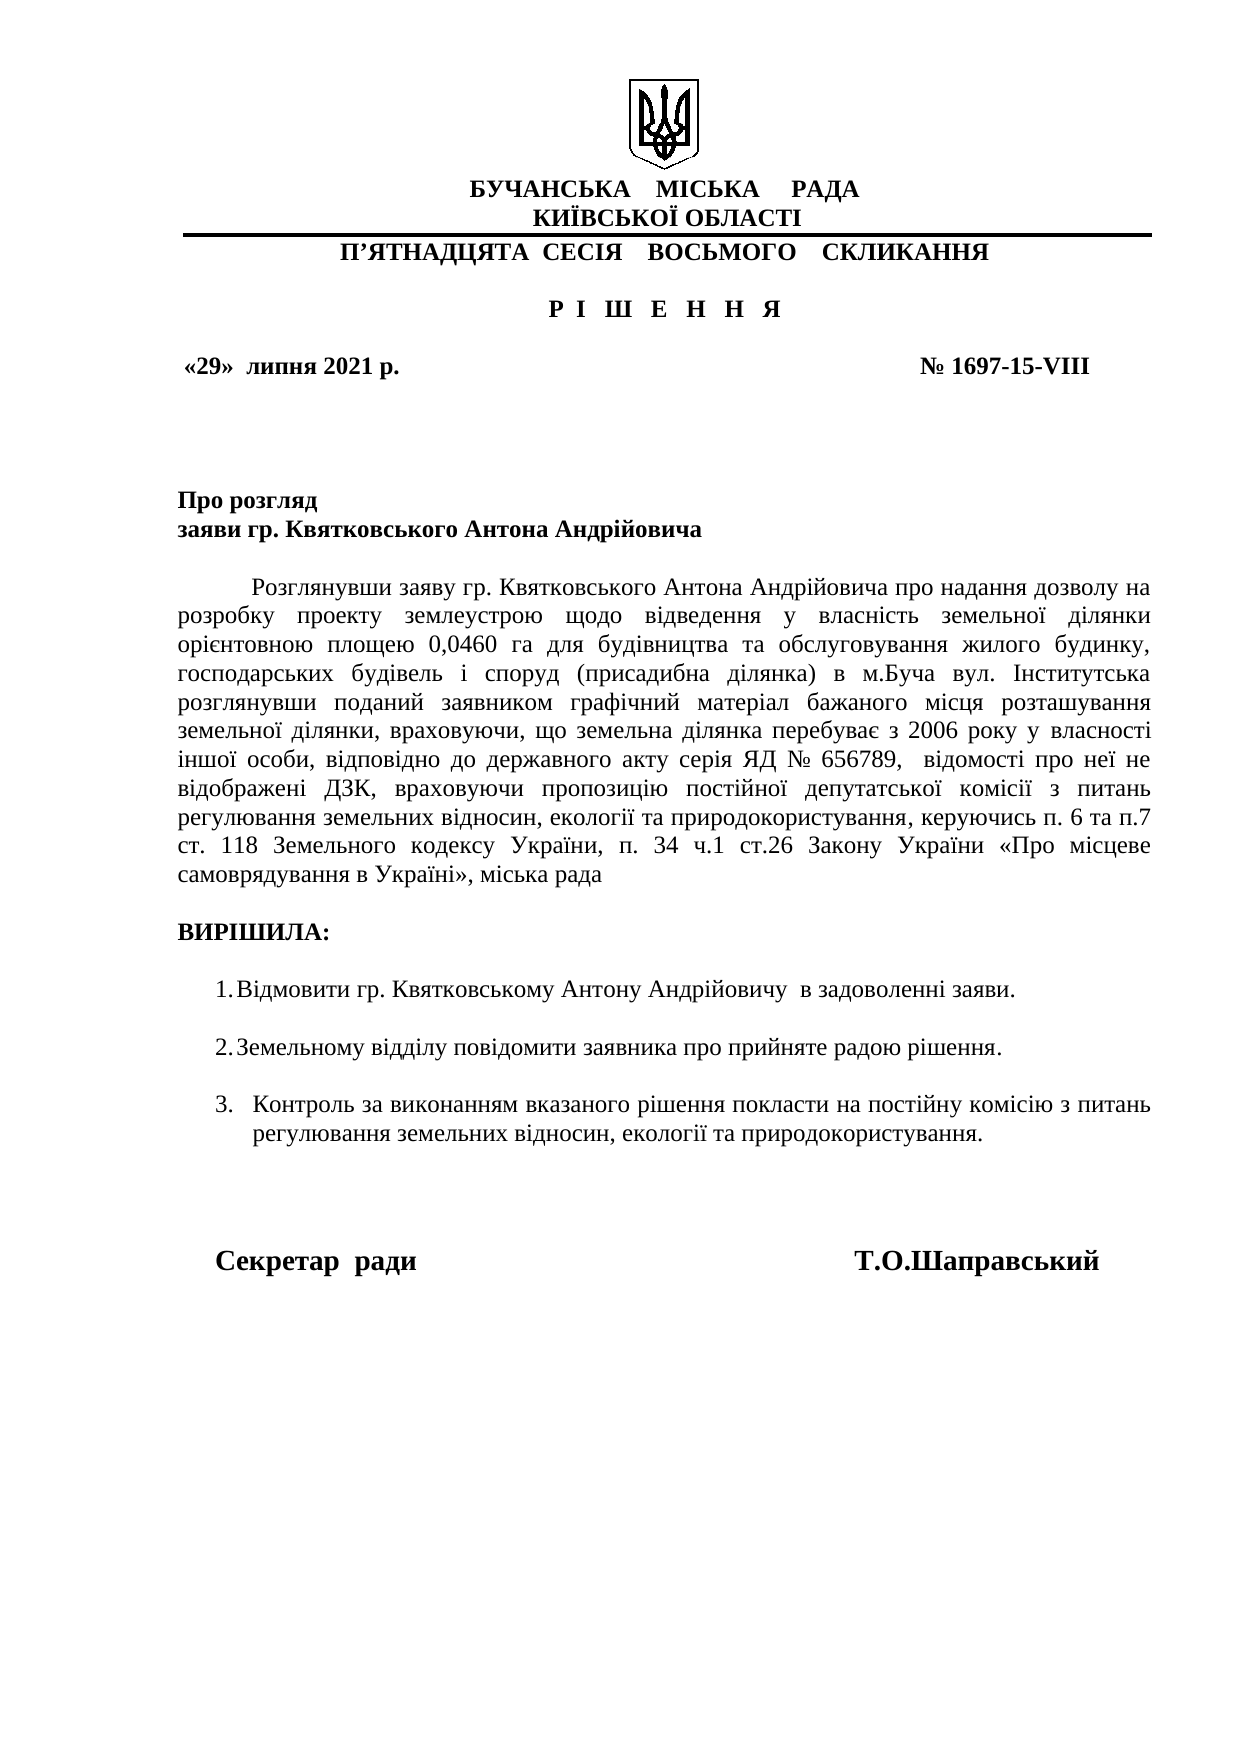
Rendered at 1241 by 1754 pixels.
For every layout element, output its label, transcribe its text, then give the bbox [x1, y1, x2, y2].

text ВИРІШИЛА: [177, 917, 1152, 946]
text П’ЯТНАДЦЯТА СЕСІЯ ВОСЬМОГО СКЛИКАННЯ [177, 237, 1152, 265]
list Контроль за виконанням вказаного рішення покласти на постійну комісію з питань регулювання земельних відносин, екології та природокористування. [215, 1089, 1152, 1147]
text КИЇВСЬКОЇ ОБЛАСТІ [183, 203, 1152, 233]
text БУЧАНСЬКА МІСЬКА РАДА [177, 174, 1152, 203]
text «29» липня 2021 р. № 1697-15-VIIІ [177, 351, 1152, 379]
text Про розгляд [177, 486, 1152, 514]
text Розглянувши заяву гр. Квятковського Антона Андрійовича про надання дозволу на розробку проекту землеустрою щодо відведення у власність земельної ділянки орієнтовною площею 0,0460 га для будівництва та обслуговування жилого будинку, господарських будівель і споруд (присадибна ділянка) в м.Буча вул. Інститутська розглянувши поданий заявником графічний матеріал бажаного місця розташування земельної ділянки, враховуючи, що земельна ділянка перебуває з 2006 року у власності іншої особи, відповідно до державного акту серія ЯД № 656789, відомості про неї не відображені ДЗК, враховуючи пропозицію постійної депутатської комісії з питань регулювання земельних відносин, екології та природокористування, керуючись п. 6 та п.7 ст. 118 Земельного кодексу України, п. 34 ч.1 ст.26 Закону України «Про місцеве самоврядування в Україні», міська рада [177, 572, 1152, 888]
list Земельному відділу повідомити заявника про прийняте радою рішення. [215, 1032, 1152, 1061]
text Секретар ради Т.О.Шаправський [215, 1243, 1152, 1276]
list Відмовити гр. Квятковському Антону Андрійовичу в задоволенні заяви. [215, 974, 1152, 1003]
text заяви гр. Квятковського Антона Андрійовича [177, 514, 1152, 543]
text Р І Ш Е Н Н Я [177, 294, 1152, 323]
